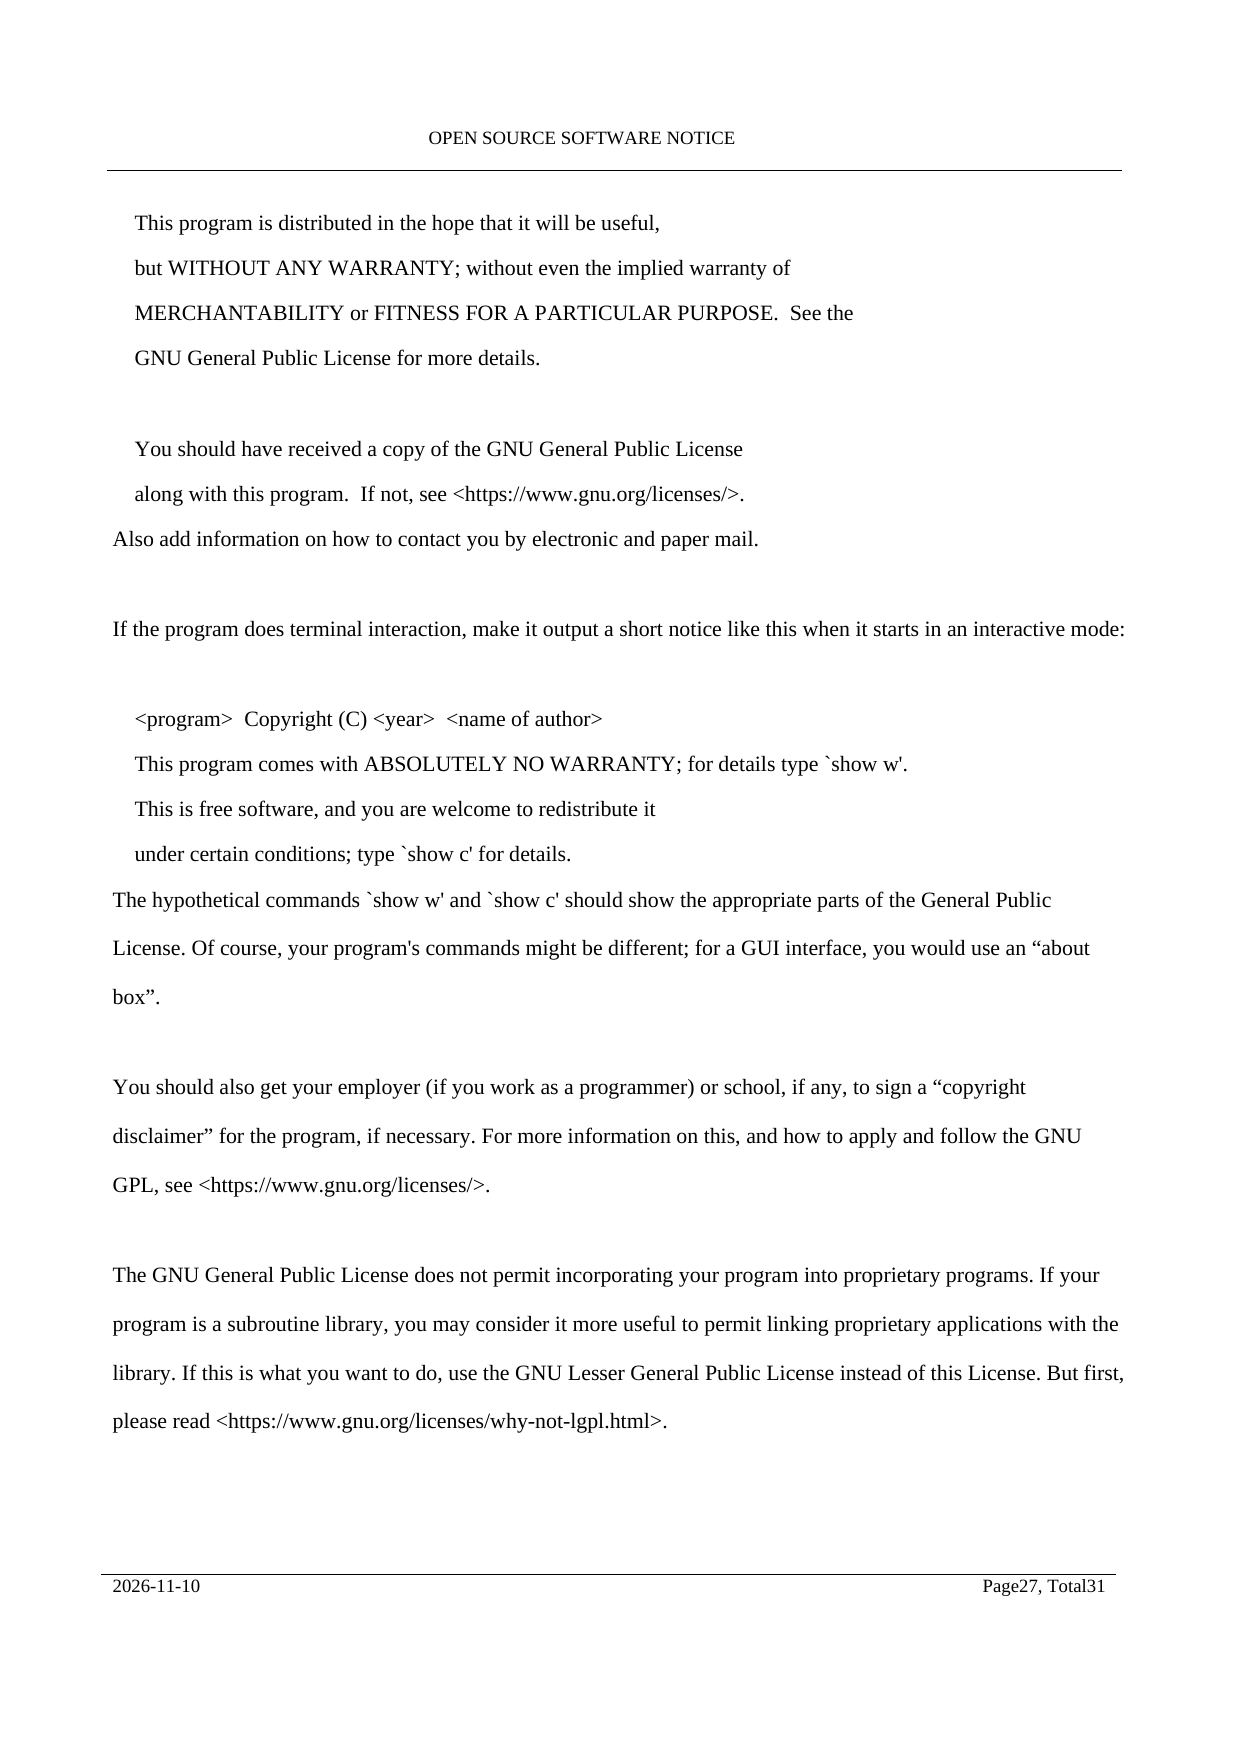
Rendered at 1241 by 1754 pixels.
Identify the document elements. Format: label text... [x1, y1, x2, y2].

text under certain conditions; type `show c' for details. [112, 838, 1128, 870]
text You should have received a copy of the GNU General Public License [112, 432, 1128, 464]
text Also add information on how to contact you by electronic and paper mail. [112, 522, 1128, 554]
text <program> Copyright (C) <year> <name of author> [112, 702, 1128, 735]
text This program comes with ABSOLUTELY NO WARRANTY; for details type `show w'. [112, 748, 1128, 780]
text This program is distributed in the hope that it will be useful, [112, 206, 1128, 239]
text GNU General Public License for more details. [112, 342, 1128, 374]
text but WITHOUT ANY WARRANTY; without even the implied warranty of [112, 251, 1128, 284]
text This is free software, and you are welcome to redistribute it [112, 793, 1128, 825]
text You should also get your employer (if you work as a programmer) or school, if any, to sign a “copyright disclaimer” for the program, if necessary. For more information on this, and how to apply and follow the GNU GPL, see <https://www.gnu.org/licenses/>. [112, 1071, 1128, 1201]
text If the program does terminal interaction, make it output a short notice like this when it starts in an interactive mode: [112, 612, 1128, 645]
text The GNU General Public License does not permit incorporating your program into proprietary programs. If your program is a subroutine library, you may consider it more useful to permit linking proprietary applications with the library. If this is what you want to do, use the GNU Lesser General Public License instead of this License. But first, please read <https://www.gnu.org/licenses/why-not-lgpl.html>. [112, 1258, 1128, 1437]
text along with this program. If not, see <https://www.gnu.org/licenses/>. [112, 477, 1128, 509]
text The hypothetical commands `show w' and `show c' should show the appropriate parts of the General Public License. Of course, your program's commands might be different; for a GUI interface, you would use an “about box”. [112, 883, 1128, 1013]
text MERCHANTABILITY or FITNESS FOR A PARTICULAR PURPOSE. See the [112, 297, 1128, 329]
